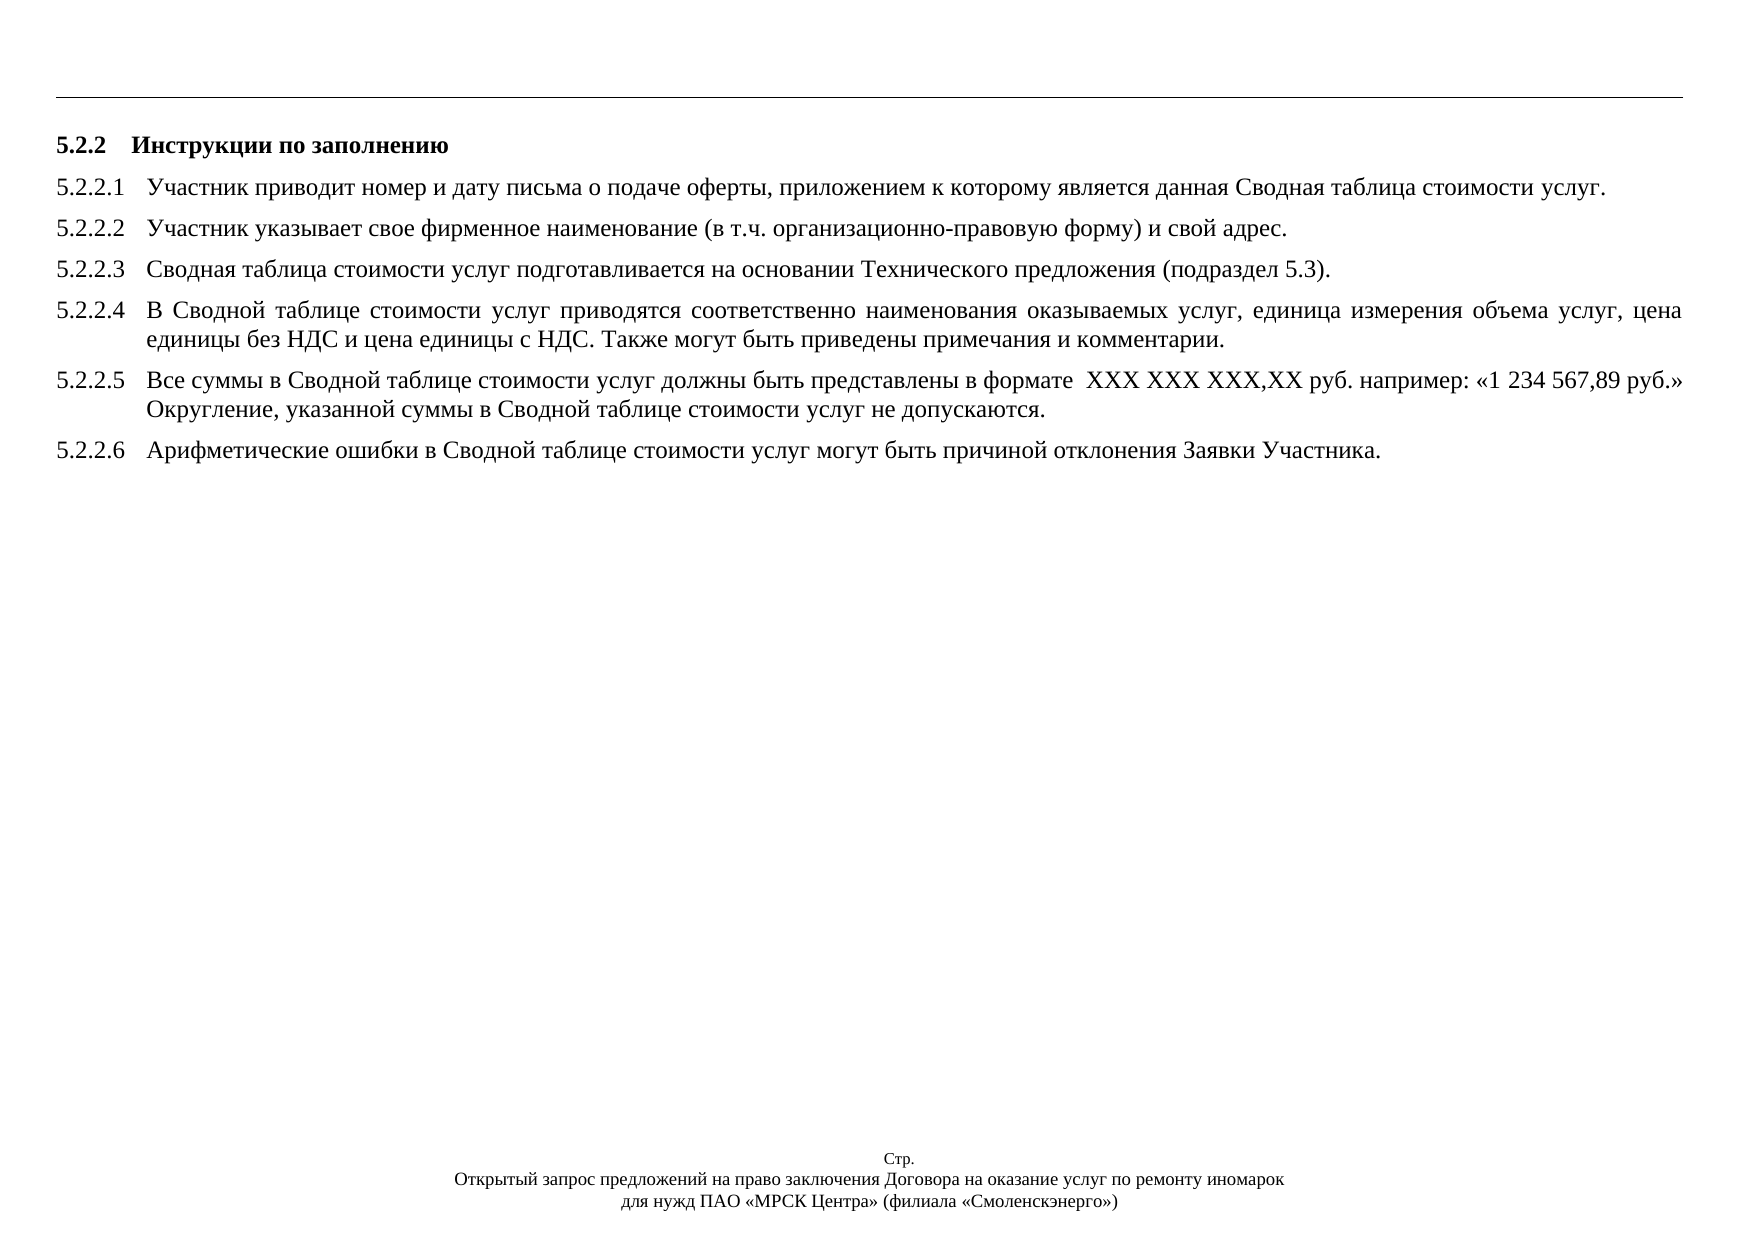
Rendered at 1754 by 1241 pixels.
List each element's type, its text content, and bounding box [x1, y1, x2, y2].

subtitle Инструкции по заполнению [56, 131, 1683, 159]
list Арифметические ошибки в Сводной таблице стоимости услуг могут быть причиной отклонения Заявки Участника. [56, 436, 1683, 464]
list Сводная таблица стоимости услуг подготавливается на основании Технического предложения (подраздел 5.3). [56, 254, 1683, 283]
list Участник указывает свое фирменное наименование (в т.ч. организационно-правовую форму) и свой адрес. [56, 213, 1683, 242]
list В Сводной таблице стоимости услуг приводятся соответственно наименования оказываемых услуг, единица измерения объема услуг, цена единицы без НДС и цена единицы с НДС. Также могут быть приведены примечания и комментарии. [56, 296, 1683, 353]
list Участник приводит номер и дату письма о подаче оферты, приложением к которому является данная Сводная таблица стоимости услуг. [56, 172, 1683, 201]
list Все суммы в Сводной таблице стоимости услуг должны быть представлены в формате XXX XXX XXX,XX руб. например: «1 234 567,89 руб.» Округление, указанной суммы в Сводной таблице стоимости услуг не допускаются. [56, 366, 1683, 423]
